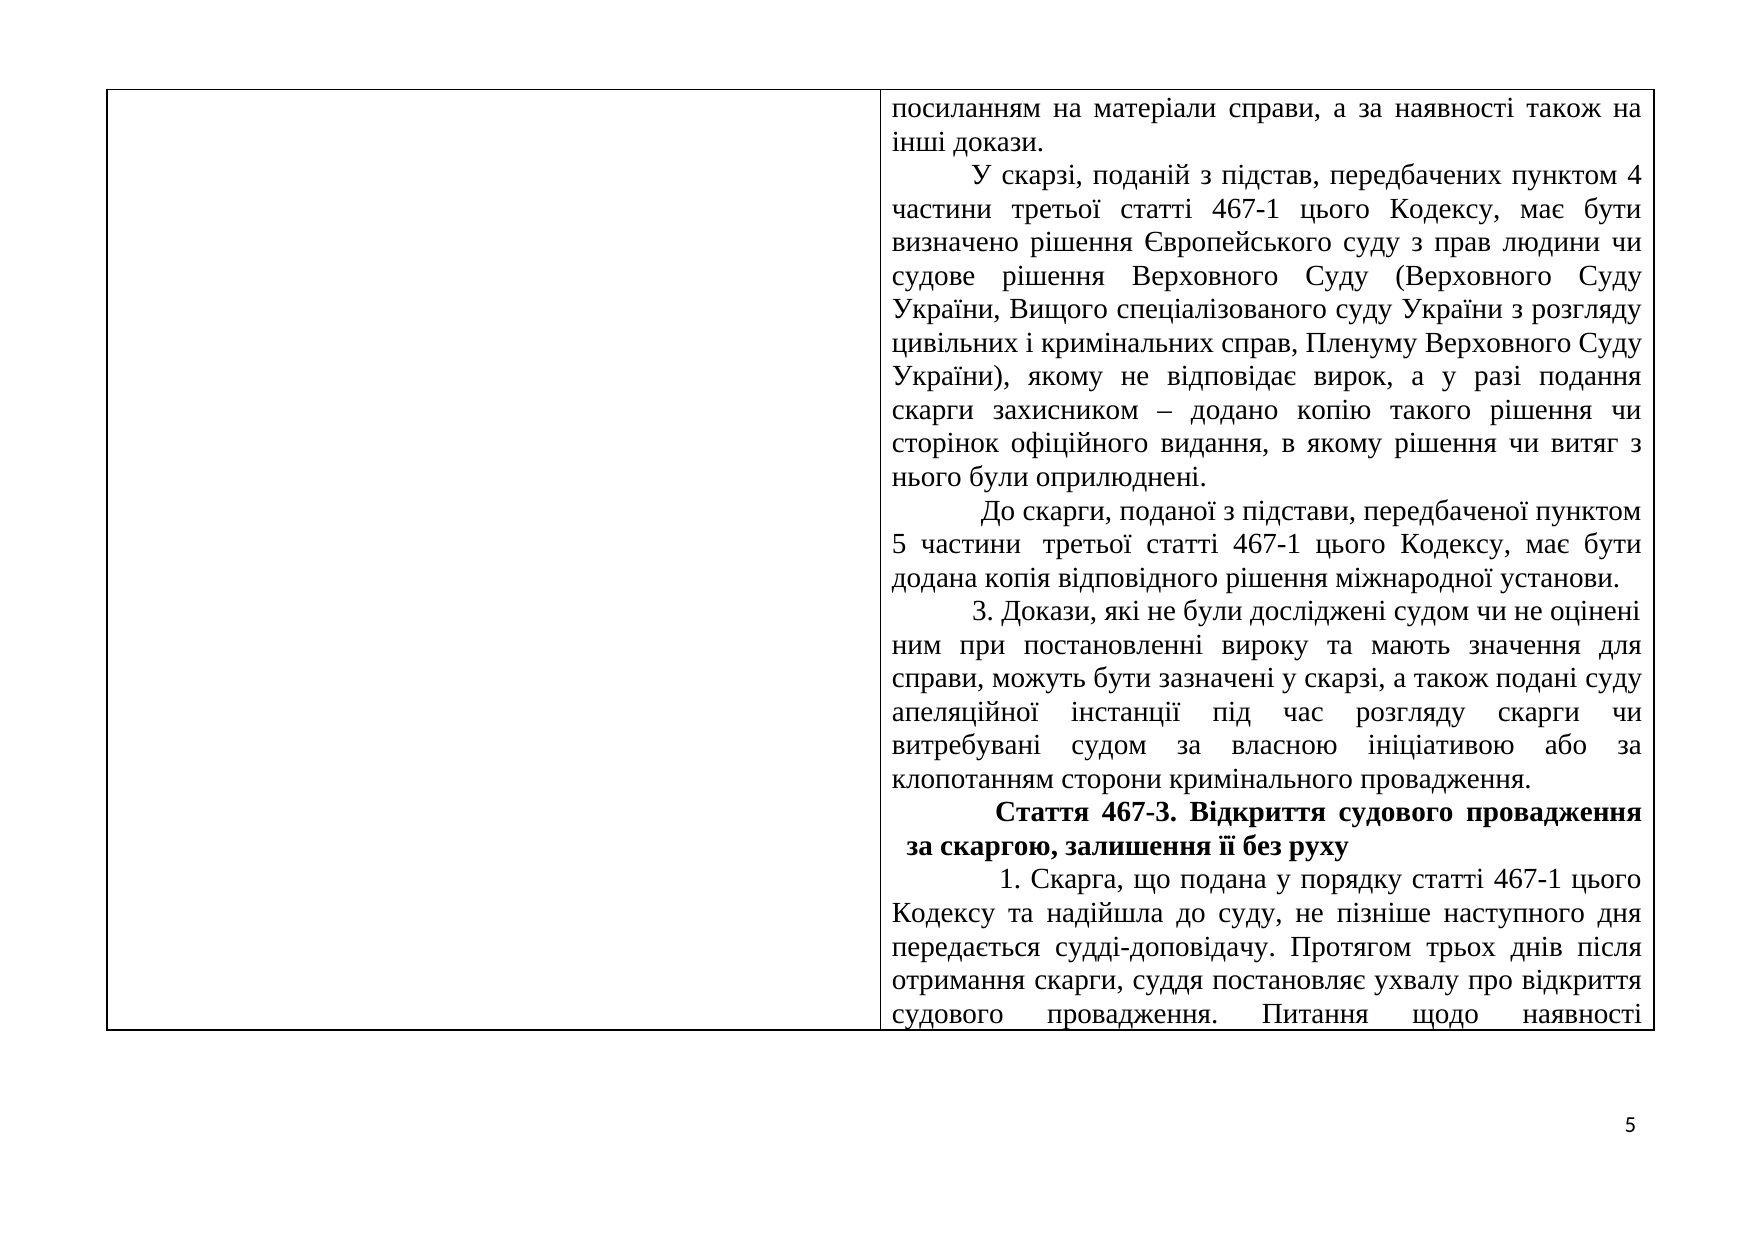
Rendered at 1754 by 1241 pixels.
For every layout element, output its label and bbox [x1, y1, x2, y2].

table_cell [108, 90, 880, 1029]
table_cell [881, 90, 1653, 1029]
